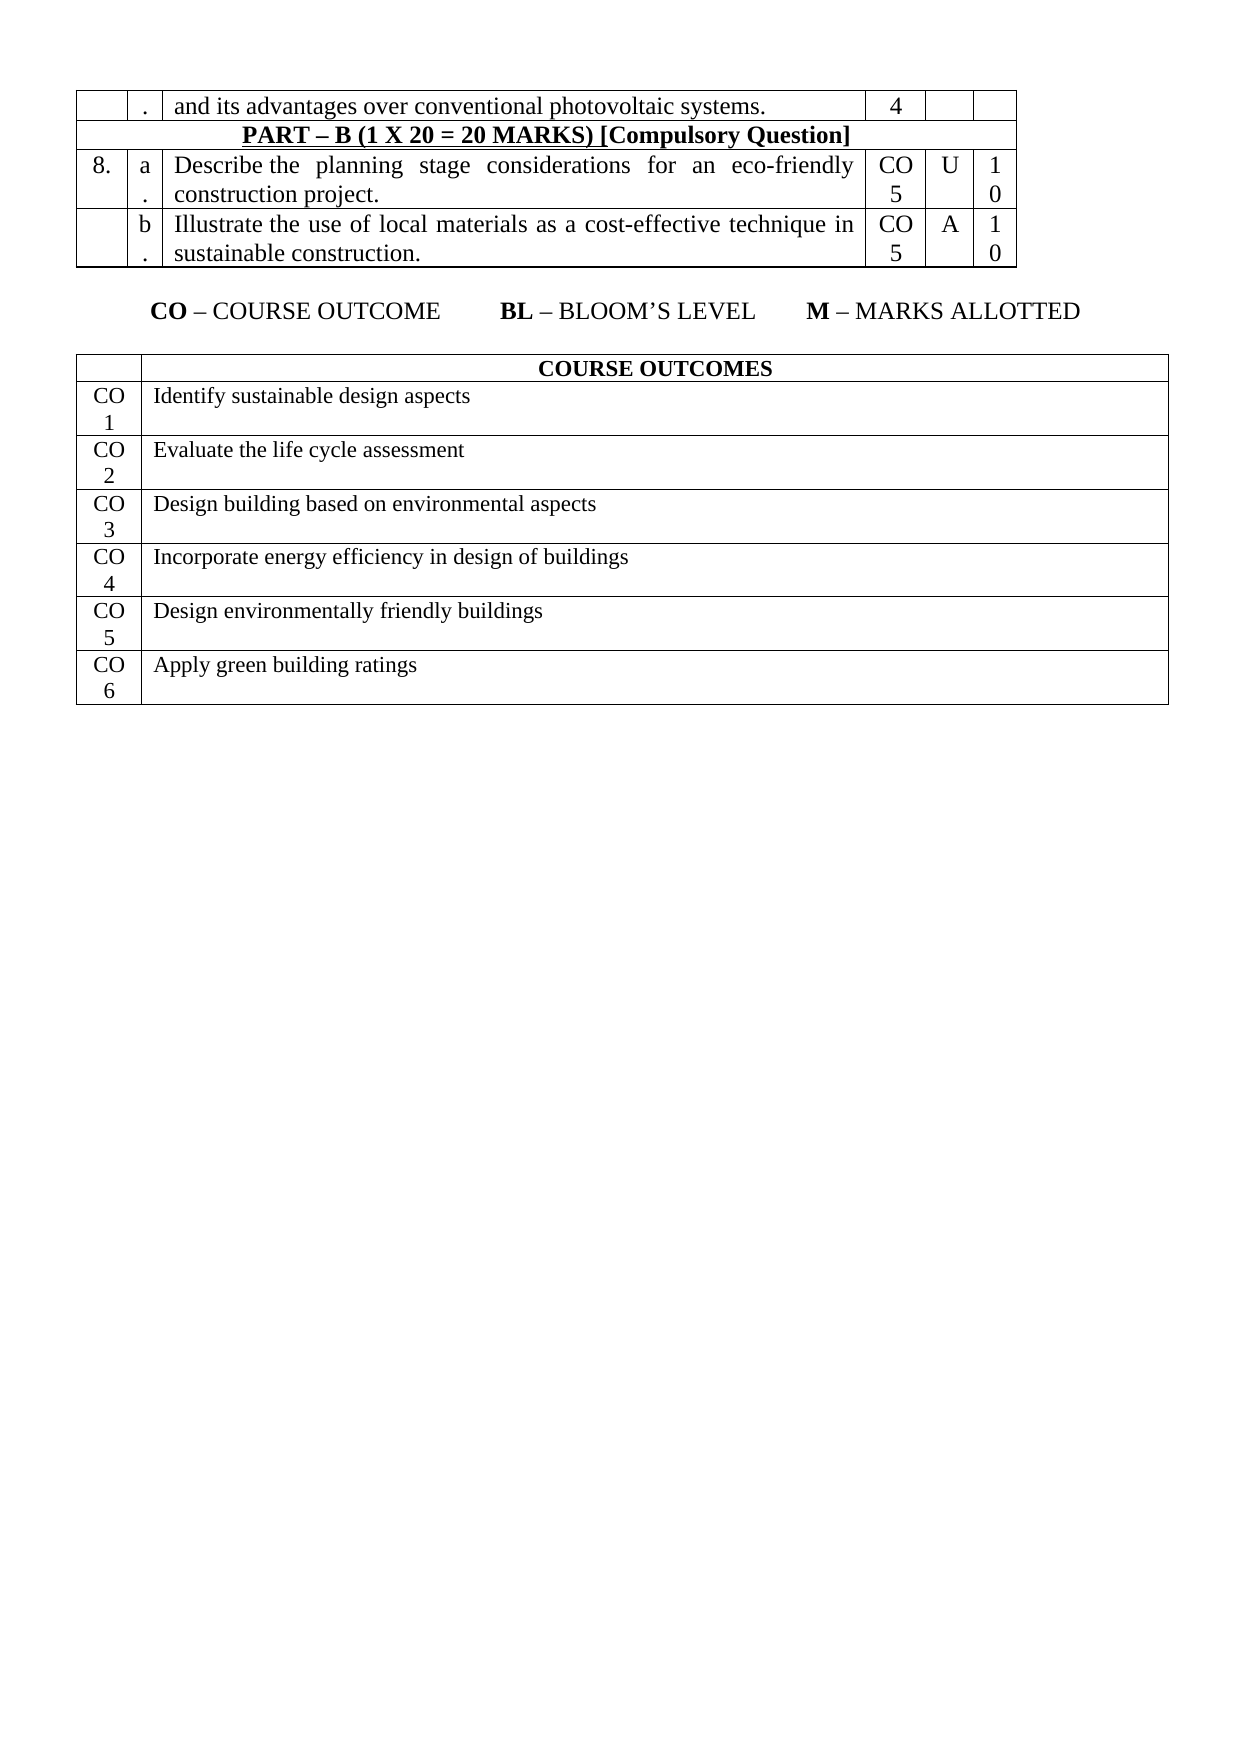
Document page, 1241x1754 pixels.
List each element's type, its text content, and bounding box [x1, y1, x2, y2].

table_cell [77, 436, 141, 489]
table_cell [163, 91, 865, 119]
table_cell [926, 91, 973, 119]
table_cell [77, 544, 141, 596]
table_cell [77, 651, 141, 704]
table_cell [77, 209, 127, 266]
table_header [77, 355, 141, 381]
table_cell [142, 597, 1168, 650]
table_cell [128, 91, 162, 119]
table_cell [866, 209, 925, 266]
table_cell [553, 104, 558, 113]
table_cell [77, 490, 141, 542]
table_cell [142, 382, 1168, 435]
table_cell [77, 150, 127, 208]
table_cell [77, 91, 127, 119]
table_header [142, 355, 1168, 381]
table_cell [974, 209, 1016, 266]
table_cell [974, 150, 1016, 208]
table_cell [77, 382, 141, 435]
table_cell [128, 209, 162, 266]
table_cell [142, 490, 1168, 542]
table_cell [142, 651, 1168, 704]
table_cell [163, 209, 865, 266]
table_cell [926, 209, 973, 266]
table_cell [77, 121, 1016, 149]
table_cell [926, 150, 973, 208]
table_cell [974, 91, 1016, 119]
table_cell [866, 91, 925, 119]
text CO – COURSE OUTCOME BL – BLOOM’S LEVEL M – MARKS ALLOTTED [150, 296, 1090, 325]
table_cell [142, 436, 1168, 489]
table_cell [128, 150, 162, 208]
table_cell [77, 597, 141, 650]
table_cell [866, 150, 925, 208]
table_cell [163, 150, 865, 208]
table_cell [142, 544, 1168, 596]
